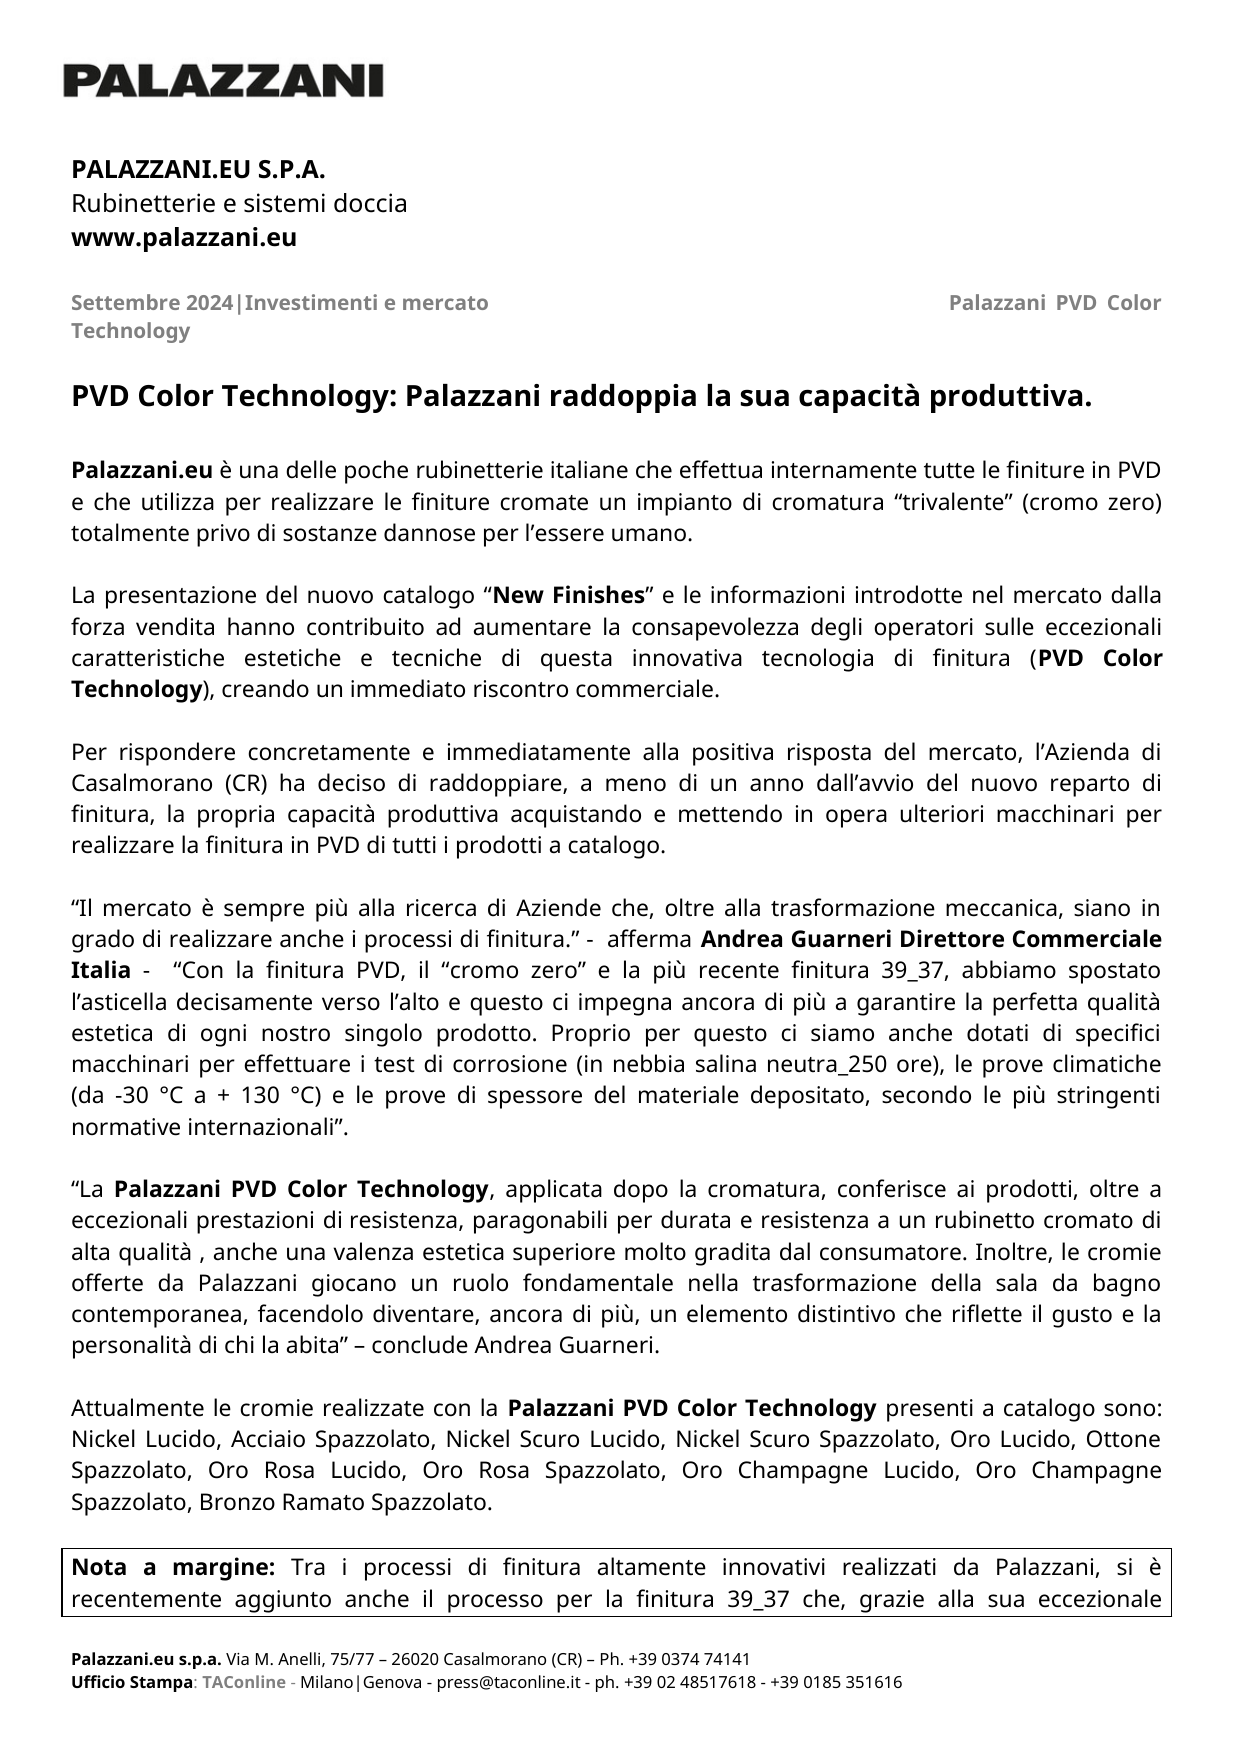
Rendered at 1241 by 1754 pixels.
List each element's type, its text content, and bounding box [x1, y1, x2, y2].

text Settembre 2024|Investimenti e mercato Palazzani PVD Color Technology [71, 288, 1163, 344]
text www.palazzani.eu [71, 219, 1163, 253]
text Attualmente le cromie realizzate con la Palazzani PVD Color Technology presenti a catalogo sono: Nickel Lucido, Acciaio Spazzolato, Nickel Scuro Lucido, Nickel Scuro Spazzolato, Oro Lucido, Ottone Spazzolato, Oro Rosa Lucido, Oro Rosa Spazzolato, Oro Champagne Lucido, Oro Champagne Spazzolato, Bronzo Ramato Spazzolato. [71, 1392, 1163, 1517]
text PVD Color Technology: Palazzani raddoppia la sua capacità produttiva. [71, 375, 1163, 415]
text PALAZZANI.EU S.P.A. [71, 151, 1163, 185]
picture [56, 50, 390, 121]
text La presentazione del nuovo catalogo “New Finishes” e le informazioni introdotte nel mercato dalla forza vendita hanno contribuito ad aumentare la consapevolezza degli operatori sulle eccezionali caratteristiche estetiche e tecniche di questa innovativa tecnologia di finitura (PVD Color Technology), creando un immediato riscontro commerciale. [71, 579, 1163, 704]
text Per rispondere concretamente e immediatamente alla positiva risposta del mercato, l’Azienda di Casalmorano (CR) ha deciso di raddoppiare, a meno di un anno dall’avvio del nuovo reparto di finitura, la propria capacità produttiva acquistando e mettendo in opera ulteriori macchinari per realizzare la finitura in PVD di tutti i prodotti a catalogo. [71, 736, 1163, 861]
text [63, 1549, 1171, 1616]
text Rubinetterie e sistemi doccia [71, 185, 1163, 219]
text Palazzani.eu è una delle poche rubinetterie italiane che effettua internamente tutte le finiture in PVD e che utilizza per realizzare le finiture cromate un impianto di cromatura “trivalente” (cromo zero) totalmente privo di sostanze dannose per l’essere umano. [71, 454, 1163, 548]
text “La Palazzani PVD Color Technology, applicata dopo la cromatura, conferisce ai prodotti, oltre a eccezionali prestazioni di resistenza, paragonabili per durata e resistenza a un rubinetto cromato di alta qualità , anche una valenza estetica superiore molto gradita dal consumatore. Inoltre, le cromie offerte da Palazzani giocano un ruolo fondamentale nella trasformazione della sala da bagno contemporanea, facendolo diventare, ancora di più, un elemento distintivo che riflette il gusto e la personalità di chi la abita” – conclude Andrea Guarneri. [71, 1173, 1163, 1361]
text “Il mercato è sempre più alla ricerca di Aziende che, oltre alla trasformazione meccanica, siano in grado di realizzare anche i processi di finitura.” - afferma Andrea Guarneri Direttore Commerciale Italia - “Con la finitura PVD, il “cromo zero” e la più recente finitura 39_37, abbiamo spostato l’asticella decisamente verso l’alto e questo ci impegna ancora di più a garantire la perfetta qualità estetica di ogni nostro singolo prodotto. Proprio per questo ci siamo anche dotati di specifici macchinari per effettuare i test di corrosione (in nebbia salina neutra_250 ore), le prove climatiche (da -30 °C a + 130 °C) e le prove di spessore del materiale depositato, secondo le più stringenti normative internazionali”. [71, 892, 1163, 1142]
